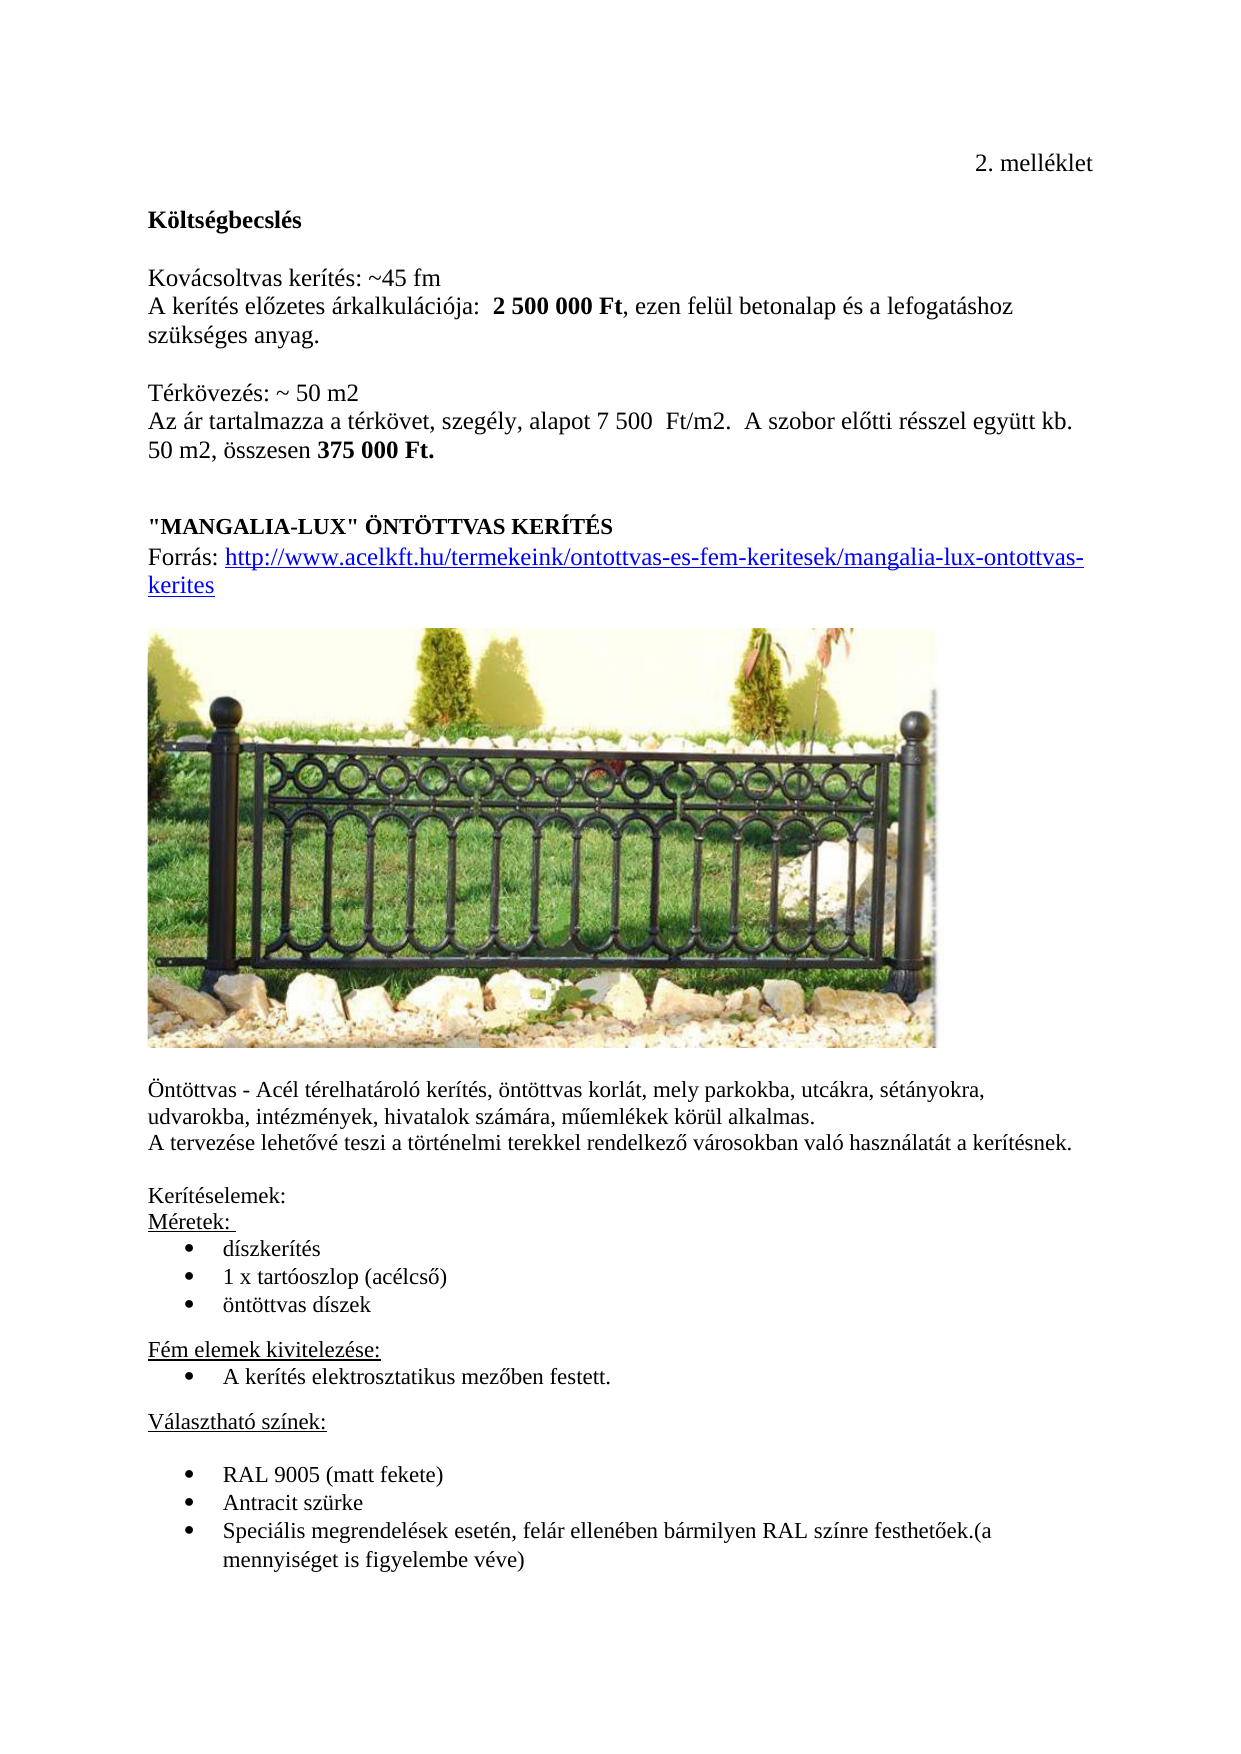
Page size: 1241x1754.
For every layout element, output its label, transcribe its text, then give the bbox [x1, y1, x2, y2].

text Térkövezés: ~ 50 m2 [148, 378, 1093, 406]
text Kovácsoltvas kerítés: ~45 fm [148, 263, 1093, 291]
text Költségbecslés [148, 205, 1093, 234]
list RAL 9005 (matt fekete) [185, 1461, 1093, 1487]
list 1 x tartóoszlop (acélcső) [185, 1263, 1093, 1289]
text Választható színek: [148, 1408, 1093, 1434]
list Speciális megrendelések esetén, felár ellenében bármilyen RAL színre festhetőek.(a mennyiséget is figyelembe véve) [185, 1518, 1093, 1572]
list A kerítés elektrosztatikus mezőben festett. [185, 1363, 1093, 1389]
text Az ár tartalmazza a térkövet, szegély, alapot 7 500 Ft/m2. A szobor előtti résszel együtt kb. 50 m2, összesen 375 000 Ft. [148, 406, 1093, 464]
text A kerítés előzetes árkalkulációja: 2 500 000 Ft, ezen felül betonalap és a lefogatáshoz szükséges anyag. [148, 291, 1093, 349]
list Antracit szürke [185, 1489, 1093, 1516]
text 2. melléklet [148, 148, 1093, 176]
text Kerítéselemek: [148, 1182, 1093, 1208]
text Öntöttvas - Acél térelhatároló kerítés, öntöttvas korlát, mely parkokba, utcákra, sétányokra, udvarokba, intézmények, hivatalok számára, műemlékek körül alkalmas. [148, 1076, 1093, 1129]
list díszkerítés [185, 1234, 1093, 1261]
subtitle "MANGALIA-LUX" ÖNTÖTTVAS KERÍTÉS [148, 513, 1093, 540]
text Forrás: http://www.acelkft.hu/termekeink/ontottvas-es-fem-keritesek/mangalia-lux-ontottvas-kerites [148, 542, 1093, 599]
list öntöttvas díszek [185, 1291, 1093, 1318]
text Méretek: [148, 1208, 1093, 1234]
picture [147, 628, 945, 1048]
text A tervezése lehetővé teszi a történelmi terekkel rendelkező városokban való használatát a kerítésnek. [148, 1129, 1093, 1156]
text Fém elemek kivitelezése: [148, 1337, 1093, 1363]
